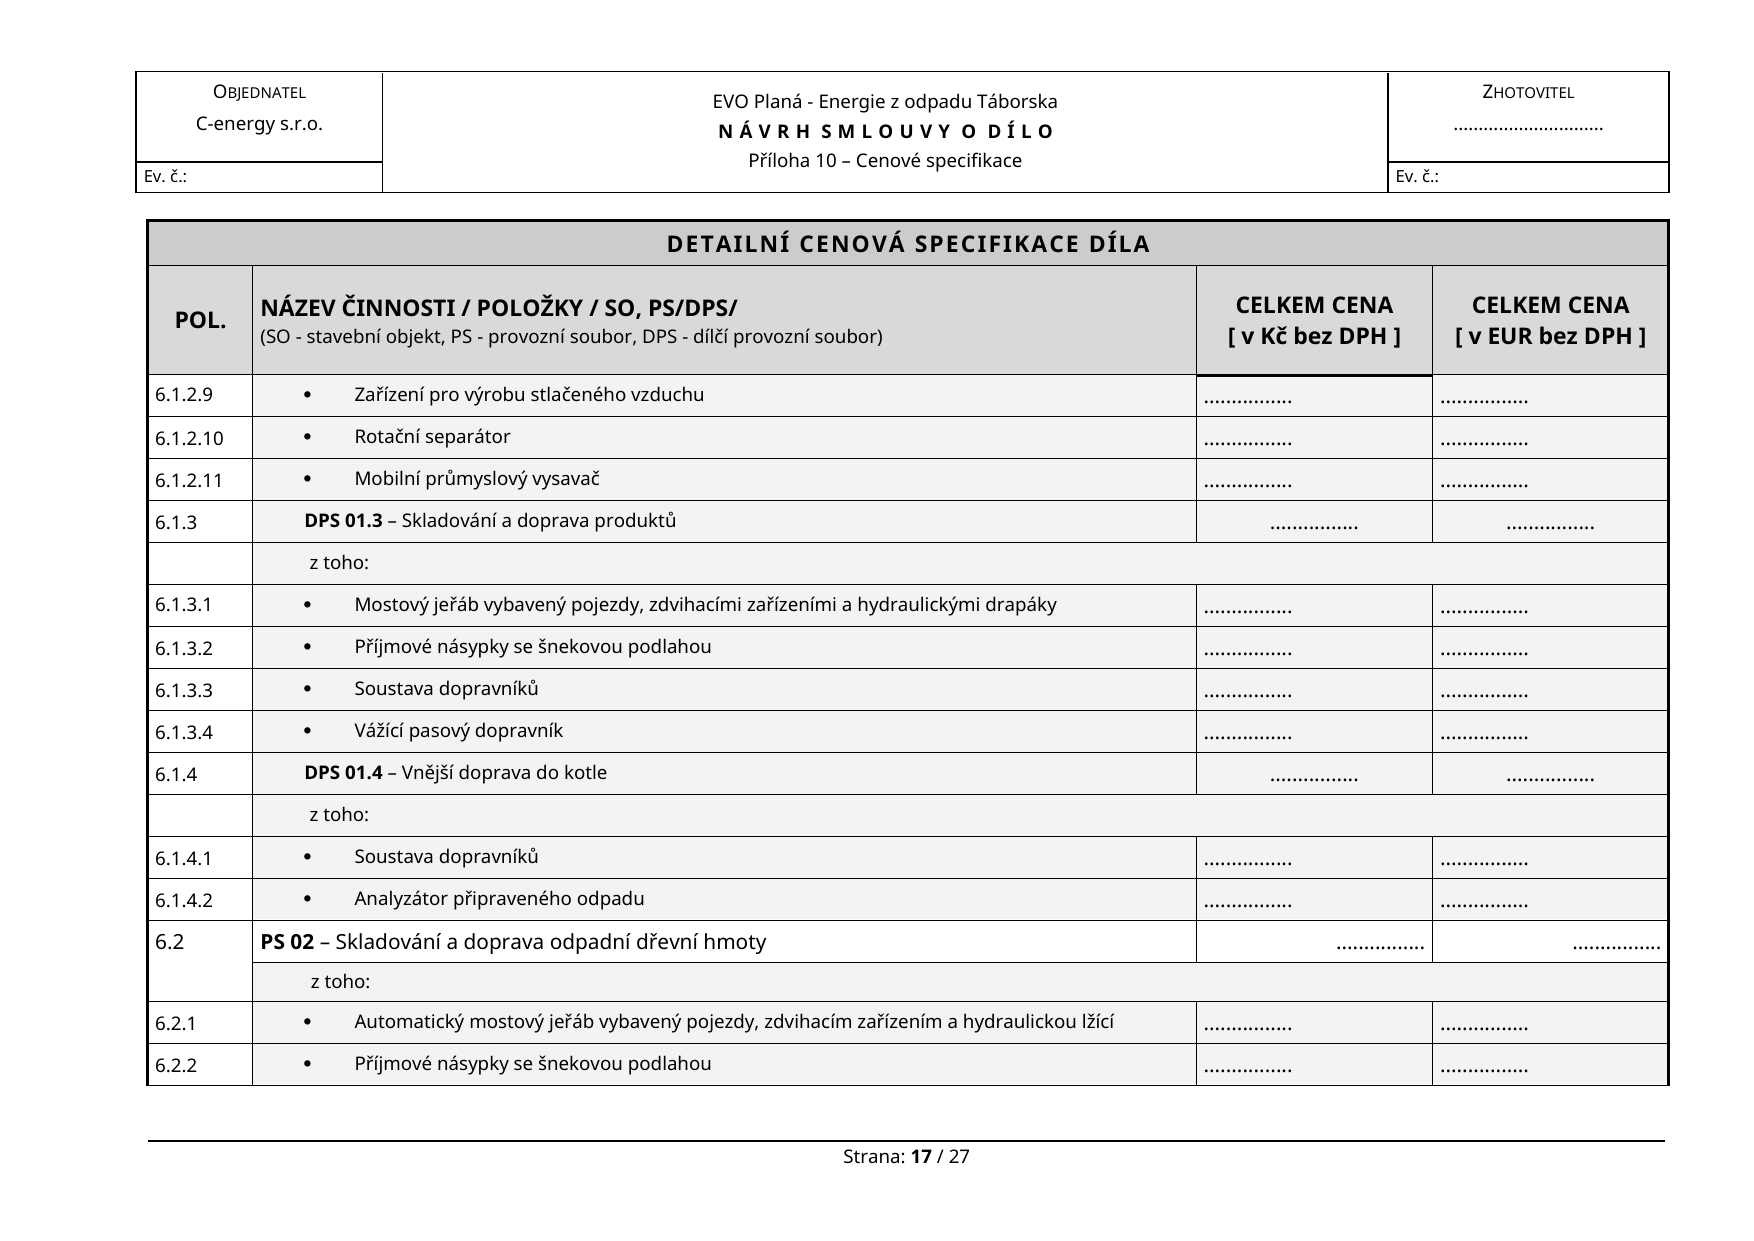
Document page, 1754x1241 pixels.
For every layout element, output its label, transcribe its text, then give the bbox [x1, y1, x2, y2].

table_cell ................ [1197, 921, 1432, 962]
table_cell ................ [1433, 1044, 1667, 1084]
table_header detailní cenová specifikace díla [149, 222, 1667, 265]
table_cell ................ [1433, 459, 1667, 500]
table_cell [149, 501, 252, 542]
table_cell z toho: [253, 795, 1667, 836]
table_cell [149, 1044, 252, 1084]
table_cell ................ [1197, 837, 1432, 878]
table_cell [149, 585, 252, 626]
table_cell ................ [1197, 501, 1432, 542]
table_cell ................ [1433, 753, 1667, 794]
table_cell ................ [1197, 753, 1432, 794]
table_cell DPS 01.4 – Vnější doprava do kotle [253, 753, 1196, 794]
table_cell ................ [1197, 459, 1432, 500]
table_cell [149, 795, 252, 836]
table_cell Analyzátor připraveného odpadu [253, 879, 1196, 919]
table_cell ................ [1197, 377, 1432, 416]
table_cell [149, 669, 252, 710]
table_cell Příjmové násypky se šnekovou podlahou [253, 627, 1196, 668]
table_cell ................ [1433, 501, 1667, 542]
table_cell [149, 753, 252, 794]
table_cell [149, 459, 252, 500]
table_cell [149, 417, 252, 458]
table_cell Název činnosti / položky / SO, PS/DPS/ (SO - stavební objekt, PS - provozní soubor, DPS - dílčí provozní soubor) [253, 266, 1196, 374]
table_cell ................ [1433, 837, 1667, 878]
table_cell Vážící pasový dopravník [253, 711, 1196, 752]
table_cell z toho: [253, 543, 1667, 584]
table_cell Soustava dopravníků [253, 837, 1196, 878]
table_cell Soustava dopravníků [253, 669, 1196, 710]
table_cell [149, 837, 252, 878]
table_cell Zařízení pro výrobu stlačeného vzduchu [253, 375, 1196, 416]
table_cell ................ [1433, 1002, 1667, 1043]
table_cell Pol. [149, 266, 252, 374]
table_cell DPS 01.3 – Skladování a doprava produktů [253, 501, 1196, 542]
table_cell ................ [1197, 879, 1432, 919]
table_cell ................ [1197, 1044, 1432, 1084]
table_cell ................ [1433, 711, 1667, 752]
table_cell ................ [1433, 375, 1667, 416]
table_cell ................ [1433, 921, 1667, 962]
table_cell ................ [1433, 669, 1667, 710]
table_cell ................ [1433, 417, 1667, 458]
table_cell Mobilní průmyslový vysavač [253, 459, 1196, 500]
table_cell Celkem cena [ v Kč bez DPH ] [1197, 266, 1432, 374]
table_cell Automatický mostový jeřáb vybavený pojezdy, zdvihacím zařízením a hydraulickou lžící [253, 1002, 1196, 1043]
table_cell ................ [1433, 585, 1667, 626]
table_cell PS 02 – Skladování a doprava odpadní dřevní hmoty [253, 921, 1196, 962]
table_cell [149, 711, 252, 752]
table_cell [149, 627, 252, 668]
table_cell ................ [1433, 879, 1667, 919]
table_cell ................ [1197, 585, 1432, 626]
table_cell ................ [1197, 1002, 1432, 1043]
table_cell ................ [1197, 627, 1432, 668]
table_cell [149, 921, 252, 1001]
table_cell Rotační separátor [253, 417, 1196, 458]
table_cell ................ [1197, 417, 1432, 458]
table_cell Příjmové násypky se šnekovou podlahou [253, 1044, 1196, 1084]
table_cell [149, 879, 252, 919]
table_cell [149, 375, 252, 416]
table_cell ................ [1433, 627, 1667, 668]
table_cell z toho: [253, 963, 1667, 1001]
table_cell [149, 1002, 252, 1043]
table_cell ................ [1197, 669, 1432, 710]
table_cell Celkem cena [ v EUR bez DPH ] [1433, 266, 1667, 374]
table_cell ................ [1197, 711, 1432, 752]
table_cell Mostový jeřáb vybavený pojezdy, zdvihacími zařízeními a hydraulickými drapáky [253, 585, 1196, 626]
table_cell [149, 543, 252, 584]
